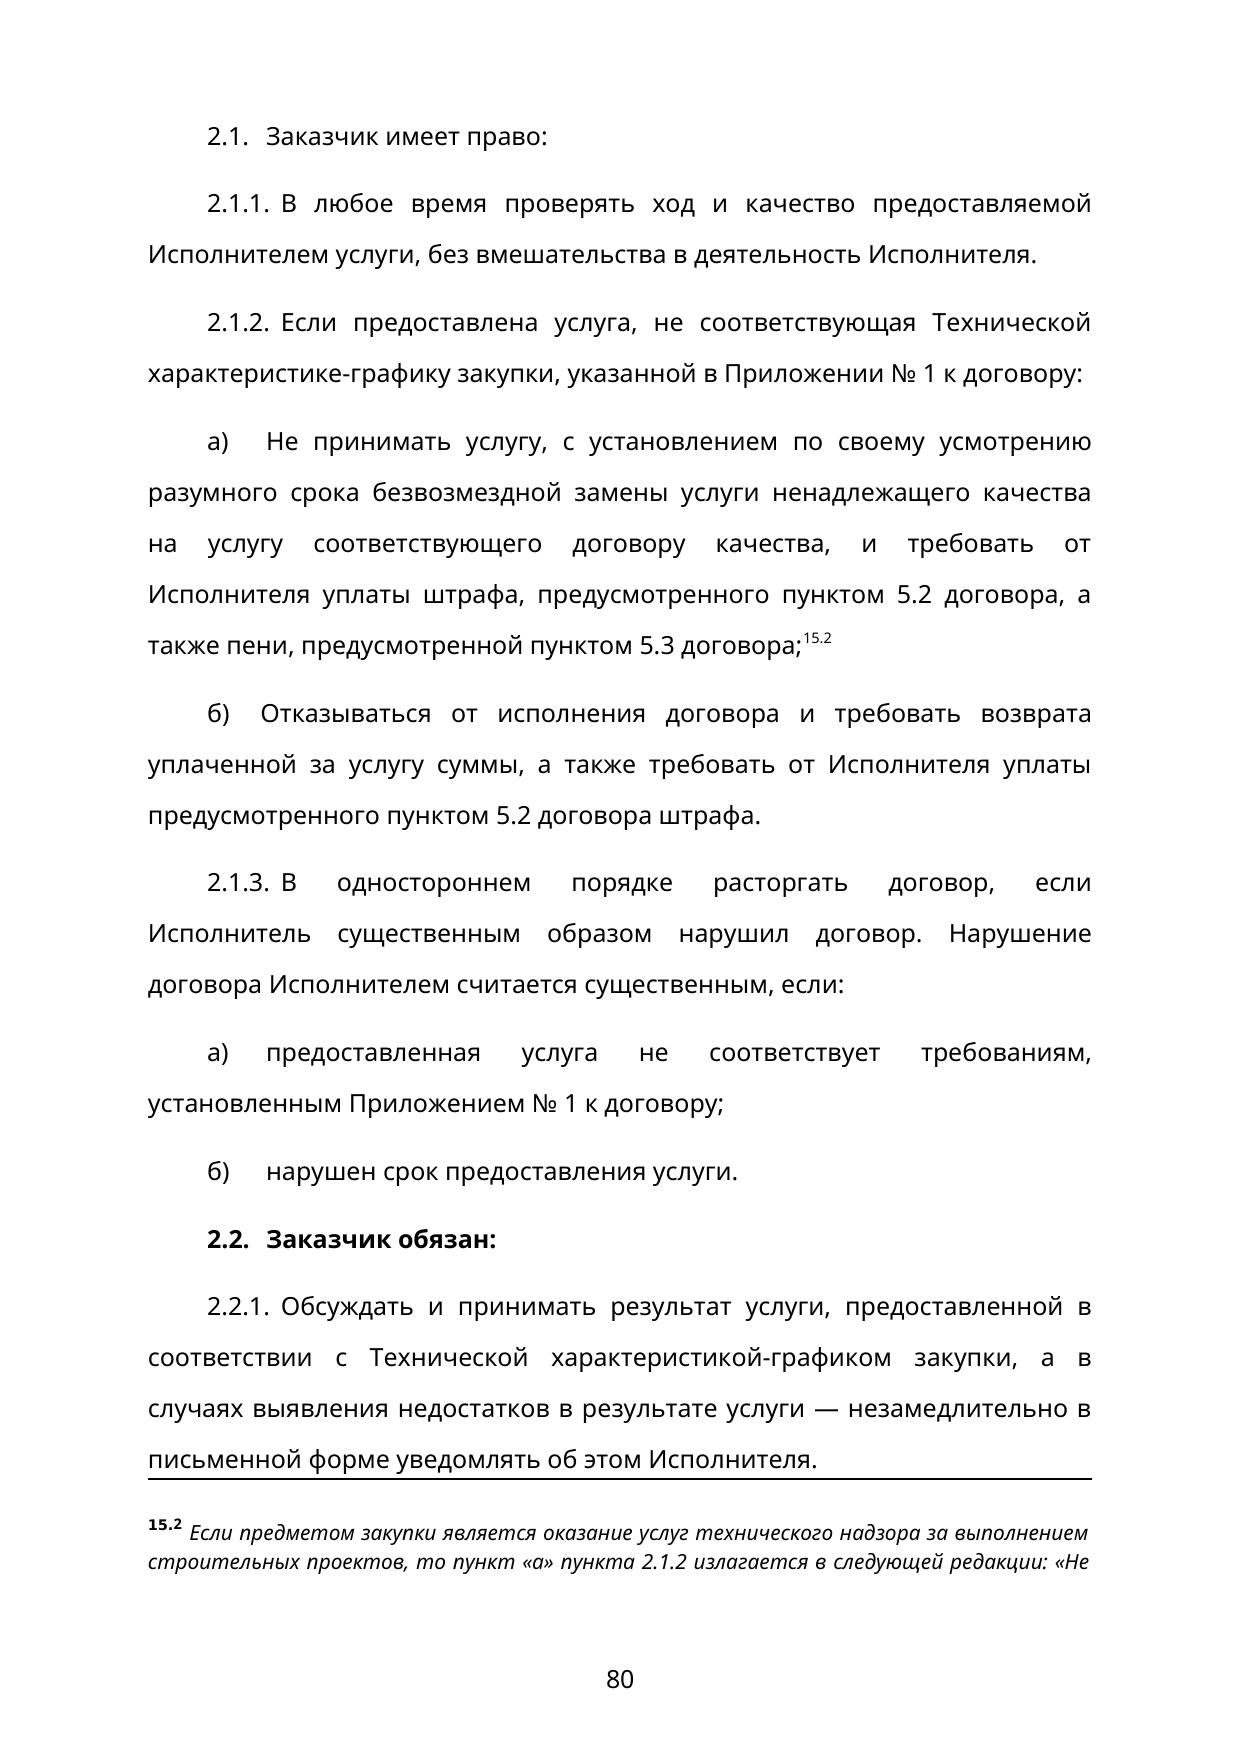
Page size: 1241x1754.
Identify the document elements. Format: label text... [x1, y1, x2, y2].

text б) Отказываться от исполнения договора и требовать возврата уплаченной за услугу суммы, а также требовать от Исполнителя уплаты предусмотренного пунктом 5.2 договора штрафа. [148, 695, 1092, 831]
text б) нарушен срок предоставления услуги. [148, 1153, 1092, 1188]
text 2.1.3. В одностороннем порядке расторгать договор, если Исполнитель существенным образом нарушил договор. Нарушение договора Исполнителем считается существенным, если: [148, 865, 1092, 1001]
text а) Не принимать услугу, с установлением по своему усмотрению разумного срока безвозмездной замены услуги ненадлежащего качества на услугу соответствующего договору качества, и требовать от Исполнителя уплаты штрафа, предусмотренного пунктом 5.2 договора, а также пени, предусмотренной пунктом 5.3 договора;15.2 [148, 423, 1092, 662]
text 2.1.1. В любое время проверять ход и качество предоставляемой Исполнителем услуги, без вмешательства в деятельность Исполнителя. [148, 186, 1092, 271]
text а) предоставленная услуга не соответствует требованиям, установленным Приложением № 1 к договору; [148, 1035, 1092, 1120]
text 2.1.2. Если предоставлена услуга, не соответствующая Технической характеристике-графику закупки, указанной в Приложении № 1 к договору: [148, 304, 1092, 390]
text 2.2. Заказчик обязан: [148, 1221, 1092, 1255]
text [148, 1513, 1092, 1576]
text 2.1. Заказчик имеет право: [148, 118, 1092, 152]
text 2.2.1. Обсуждать и принимать результат услуги, предоставленной в соответствии с Технической характеристикой-графиком закупки, а в случаях выявления недостатков в результате услуги — незамедлительно в письменной форме уведомлять об этом Исполнителя. [148, 1289, 1092, 1478]
